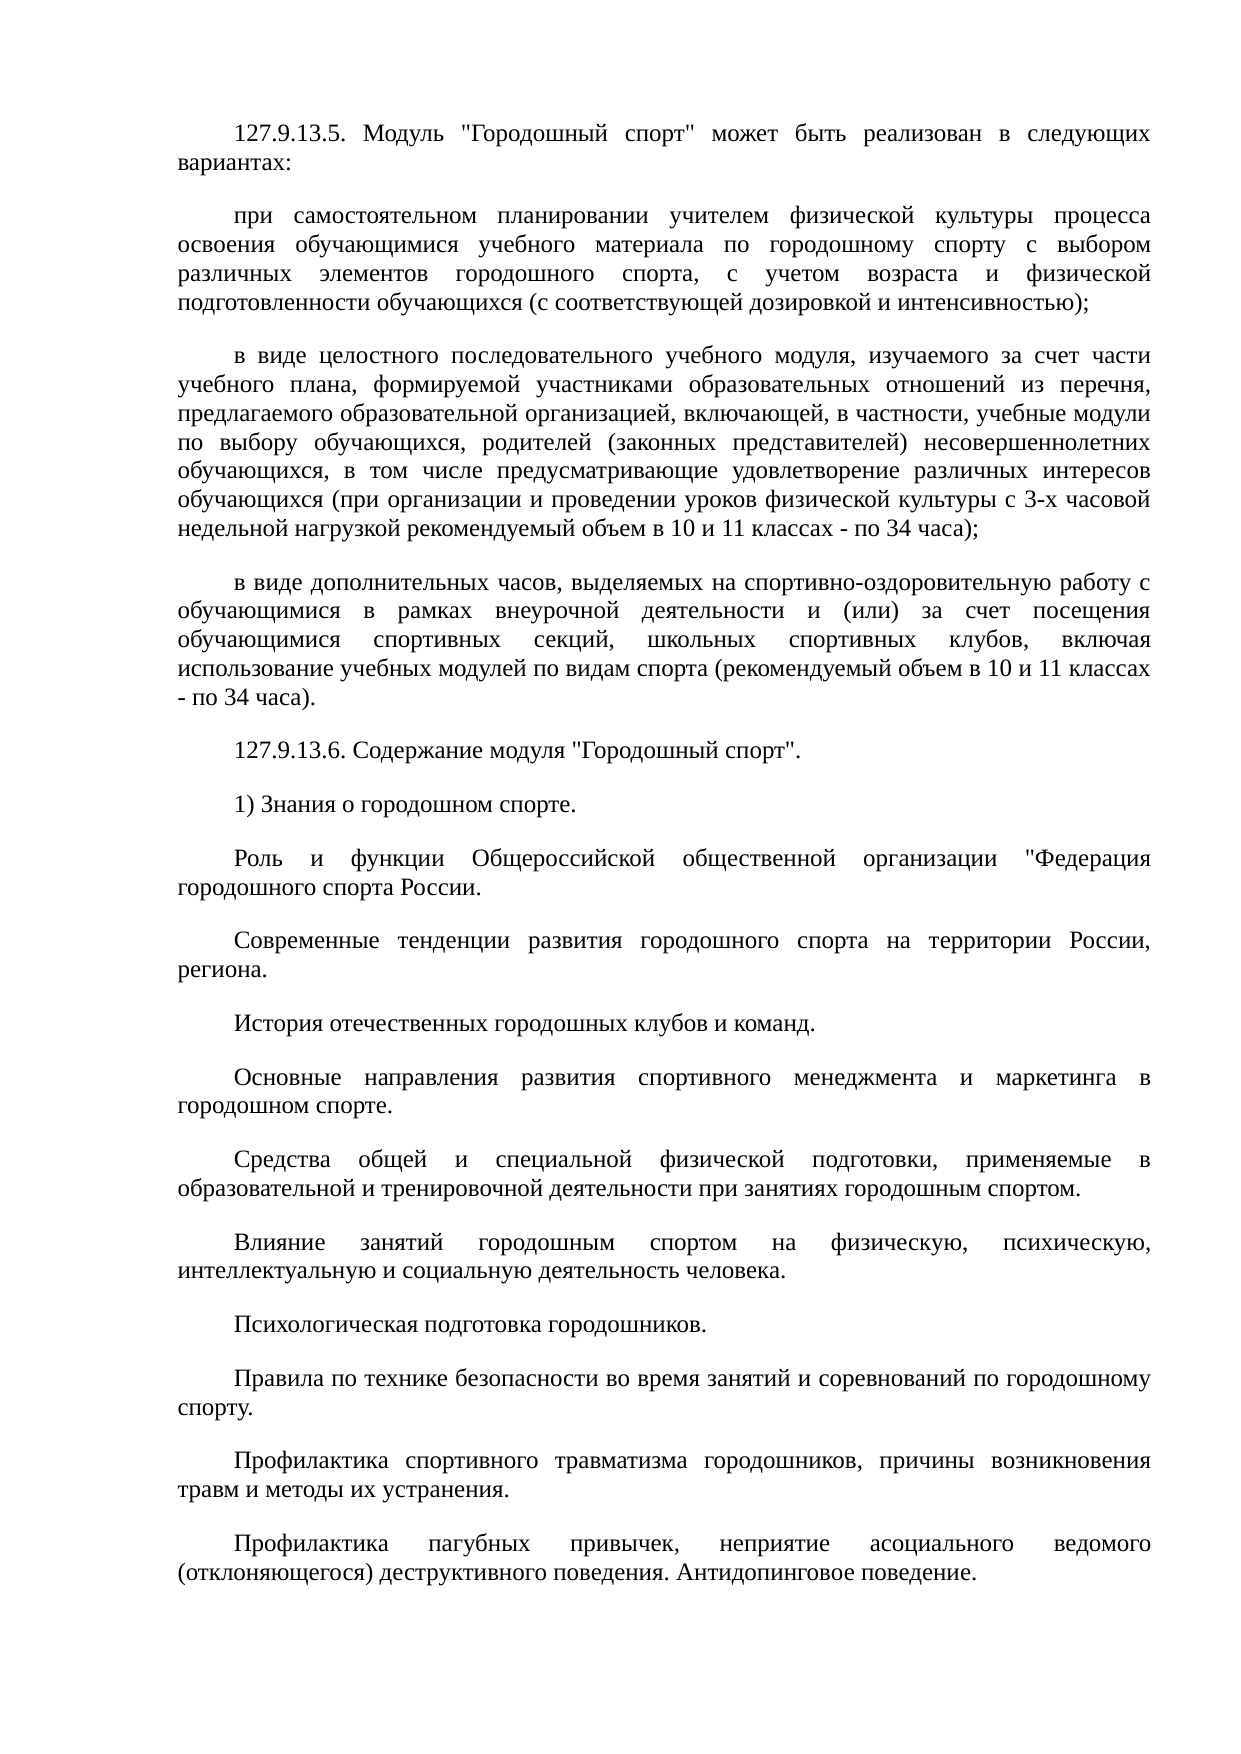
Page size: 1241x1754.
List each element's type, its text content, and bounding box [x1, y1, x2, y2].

text в виде целостного последовательного учебного модуля, изучаемого за счет части учебного плана, формируемой участниками образовательных отношений из перечня, предлагаемого образовательной организацией, включающей, в частности, учебные модули по выбору обучающихся, родителей (законных представителей) несовершеннолетних обучающихся, в том числе предусматривающие удовлетворение различных интересов обучающихся (при организации и проведении уроков физической культуры с 3-х часовой недельной нагрузкой рекомендуемый объем в 10 и 11 классах - по 34 часа); [177, 341, 1152, 542]
text Современные тенденции развития городошного спорта на территории России, региона. [177, 926, 1152, 983]
text Роль и функции Общероссийской общественной организации "Федерация городошного спорта России. [177, 843, 1152, 901]
text Профилактика спортивного травматизма городошников, причины возникновения травм и методы их устранения. [177, 1446, 1152, 1503]
text Основные направления развития спортивного менеджмента и маркетинга в городошном спорте. [177, 1062, 1152, 1119]
text История отечественных городошных клубов и команд. [177, 1008, 1152, 1037]
text Профилактика пагубных привычек, неприятие асоциального ведомого (отклоняющегося) деструктивного поведения. Антидопинговое поведение. [177, 1528, 1152, 1586]
text Правила по технике безопасности во время занятий и соревнований по городошному спорту. [177, 1363, 1152, 1421]
text 127.9.13.6. Содержание модуля "Городошный спорт". [177, 736, 1152, 764]
text Влияние занятий городошным спортом на физическую, психическую, интеллектуальную и социальную деятельность человека. [177, 1227, 1152, 1284]
text Средства общей и специальной физической подготовки, применяемые в образовательной и тренировочной деятельности при занятиях городошным спортом. [177, 1144, 1152, 1202]
text Психологическая подготовка городошников. [177, 1309, 1152, 1338]
text 1) Знания о городошном спорте. [177, 789, 1152, 818]
text при самостоятельном планировании учителем физической культуры процесса освоения обучающимися учебного материала по городошному спорту с выбором различных элементов городошного спорта, с учетом возраста и физической подготовленности обучающихся (с соответствующей дозировкой и интенсивностью); [177, 201, 1152, 316]
text в виде дополнительных часов, выделяемых на спортивно-оздоровительную работу с обучающимися в рамках внеурочной деятельности и (или) за счет посещения обучающимися спортивных секций, школьных спортивных клубов, включая использование учебных модулей по видам спорта (рекомендуемый объем в 10 и 11 классах - по 34 часа). [177, 567, 1152, 711]
text 127.9.13.5. Модуль "Городошный спорт" может быть реализован в следующих вариантах: [177, 118, 1152, 176]
